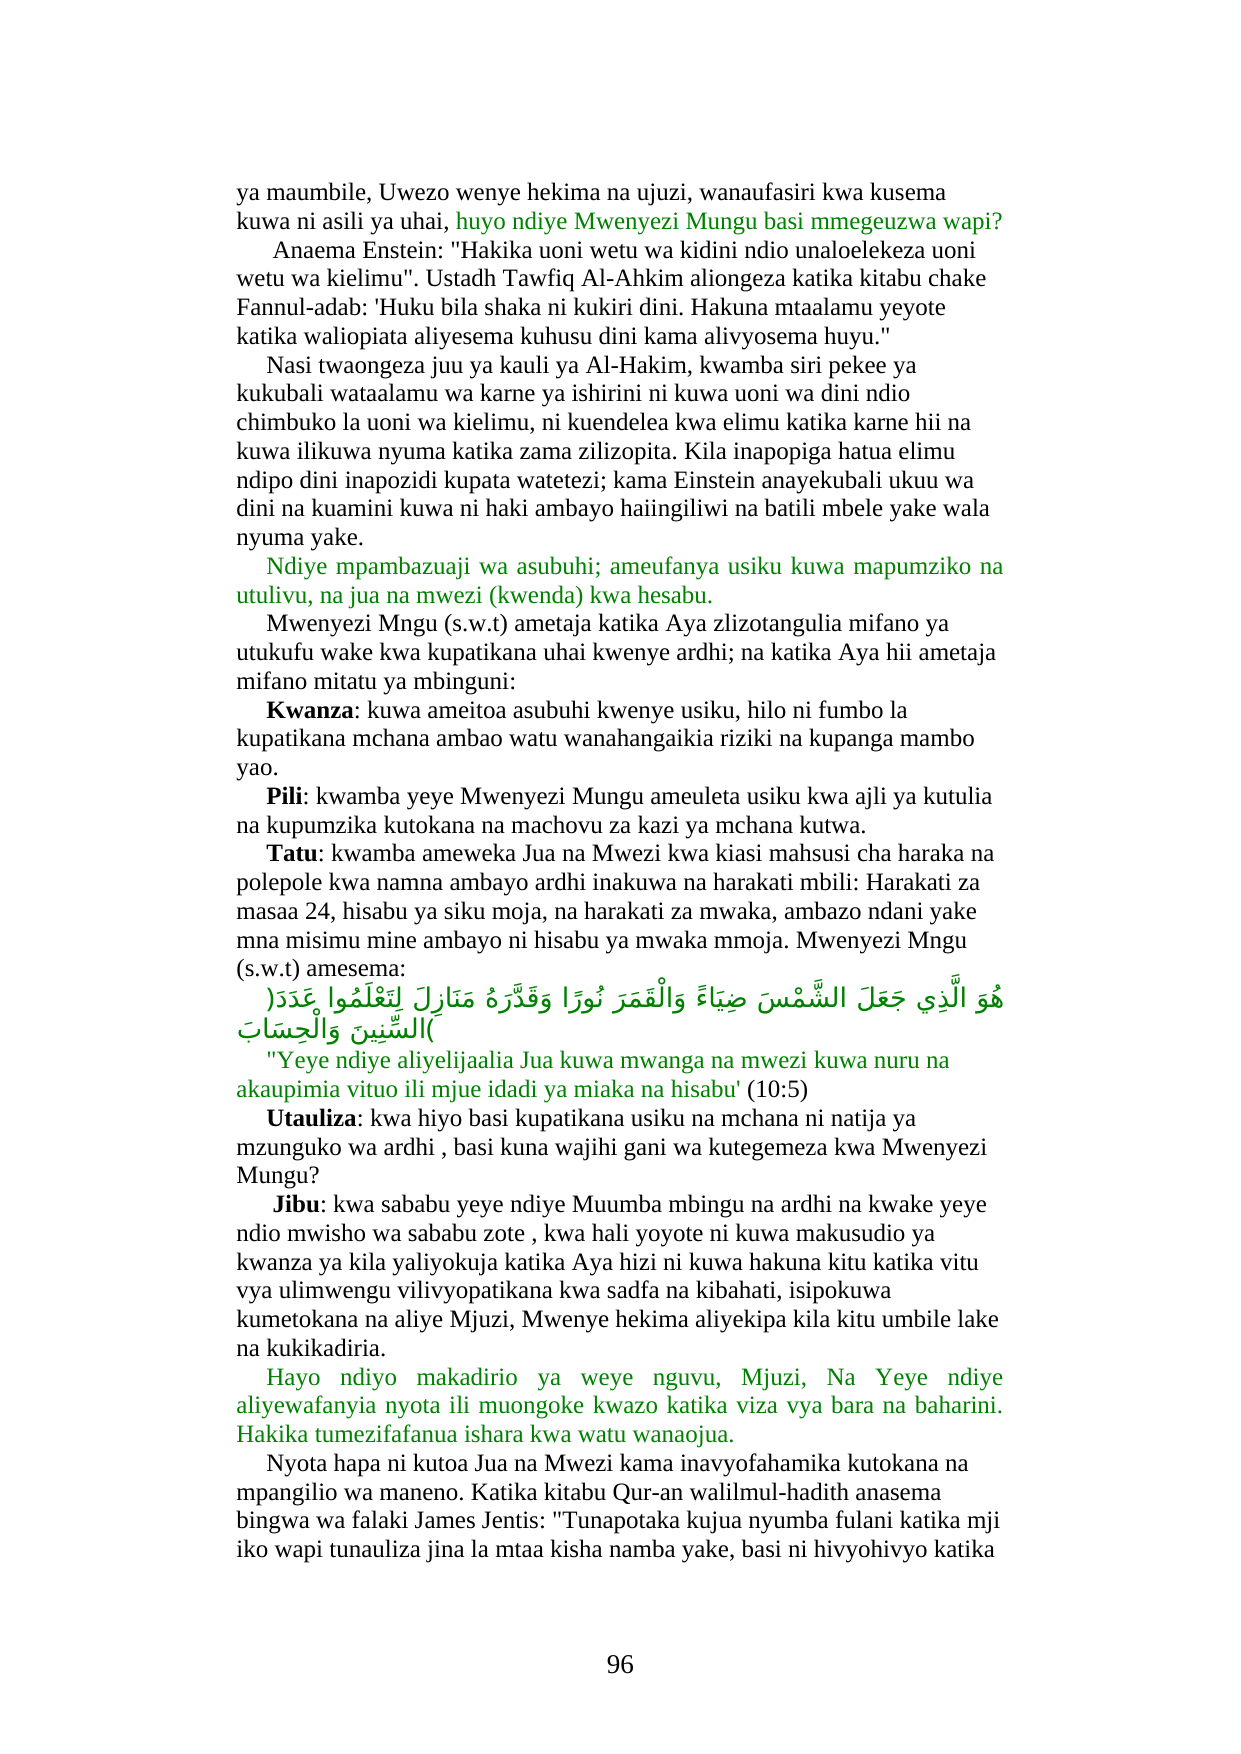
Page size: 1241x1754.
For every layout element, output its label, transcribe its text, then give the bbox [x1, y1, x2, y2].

text Kwanza: kuwa ameitoa asubuhi kwenye usiku, hilo ni fumbo la kupatikana mchana ambao watu wanahangaikia riziki na kupanga mambo yao. [236, 695, 1004, 781]
text Jibu: kwa sababu yeye ndiye Muumba mbingu na ardhi na kwake yeye ndio mwisho wa sababu zote , kwa hali yoyote ni kuwa makusudio ya kwanza ya kila yaliyokuja katika Aya hizi ni kuwa hakuna kitu katika vitu vya ulimwengu vilivyopatikana kwa sadfa na kibahati, isipokuwa kumetokana na aliye Mjuzi, Mwenye hekima aliyekipa kila kitu umbile lake na kukikadiria. [236, 1189, 1004, 1362]
text Utauliza: kwa hiyo basi kupatikana usiku na mchana ni natija ya mzunguko wa ardhi , basi kuna wajihi gani wa kutegemeza kwa Mwenyezi Mungu? [236, 1103, 1004, 1189]
text Hayo ndiyo makadirio ya weye nguvu, Mjuzi, Na Yeye ndiye aliyewafanyia nyota ili muongoke kwazo katika viza vya bara na baharini. Hakika tumezifafanua ishara kwa watu wanaojua. [236, 1362, 1004, 1448]
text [236, 177, 1004, 235]
text "Yeye ndiye aliyelijaalia Jua kuwa mwanga na mwezi kuwa nuru na akaupimia vituo ili mjue idadi ya miaka na hisabu' (10:5) [236, 1045, 1004, 1103]
text Pili: kwamba yeye Mwenyezi Mungu ameuleta usiku kwa ajli ya kutulia na kupumzika kutokana na machovu za kazi ya mchana kutwa. [236, 781, 1004, 838]
text Mwenyezi Mngu (s.w.t) ametaja katika Aya zlizotangulia mifano ya utukufu wake kwa kupatikana uhai kwenye ardhi; na katika Aya hii ametaja mifano mitatu ya mbinguni: [236, 608, 1004, 695]
text Anaema Enstein: "Hakika uoni wetu wa kidini ndio unaloelekeza uoni wetu wa kielimu". Ustadh Tawfiq Al-Ahkim aliongeza katika kitabu chake Fannul-adab: 'Huku bila shaka ni kukiri dini. Hakuna mtaalamu yeyote katika waliopiata aliyesema kuhusu dini kama alivyosema huyu." [236, 235, 1004, 350]
text Ndiye mpambazuaji wa asubuhi; ameufanya usiku kuwa mapumziko na utulivu, na jua na mwezi (kwenda) kwa hesabu. [236, 551, 1004, 608]
text Tatu: kwamba ameweka Jua na Mwezi kwa kiasi mahsusi cha haraka na polepole kwa namna ambayo ardhi inakuwa na harakati mbili: Harakati za masaa 24, hisabu ya siku moja, na harakati za mwaka, ambazo ndani yake mna misimu mine ambayo ni hisabu ya mwaka mmoja. Mwenyezi Mngu (s.w.t) amesema: [236, 838, 1004, 982]
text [236, 1448, 1004, 1563]
text ﴿هُوَ الَّذِي جَعَلَ الشَّمْسَ ضِيَاءً وَالْقَمَرَ نُورًا وَقَدَّرَهُ مَنَازِلَ لِتَعْلَمُوا عَدَدَ السِّنِينَ وَالْحِسَابَ﴾ [236, 982, 1004, 1045]
text Nasi twaongeza juu ya kauli ya Al-Hakim, kwamba siri pekee ya kukubali wataalamu wa karne ya ishirini ni kuwa uoni wa dini ndio chimbuko la uoni wa kielimu, ni kuendelea kwa elimu katika karne hii na kuwa ilikuwa nyuma katika zama zilizopita. Kila inapopiga hatua elimu ndipo dini inapozidi kupata watetezi; kama Einstein anayekubali ukuu wa dini na kuamini kuwa ni haki ambayo haiingiliwi na batili mbele yake wala nyuma yake. [236, 350, 1004, 551]
